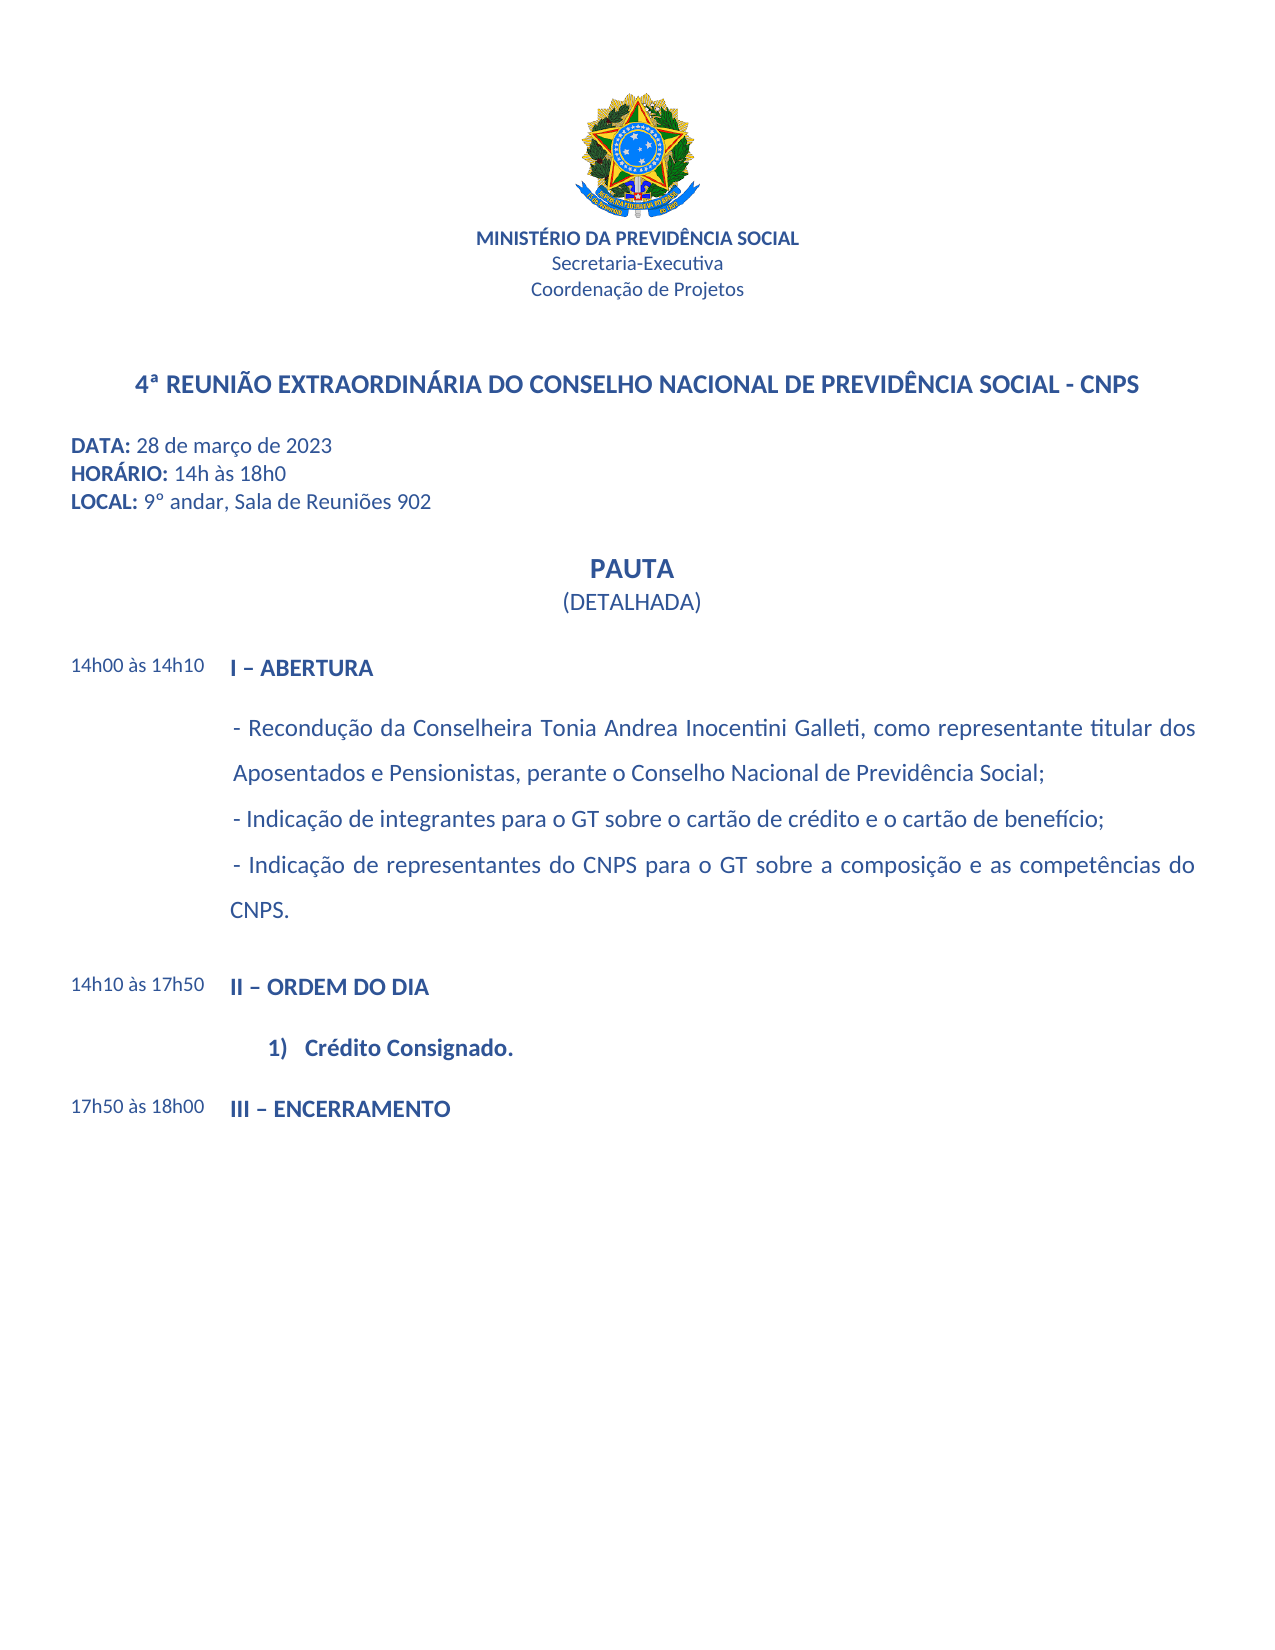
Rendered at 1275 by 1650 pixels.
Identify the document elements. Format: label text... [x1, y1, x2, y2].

text LOCAL: 9º andar, Sala de Reuniões 902 [71, 487, 1204, 515]
table_cell II – ORDEM DO DIA Crédito Consignado. [219, 971, 1208, 1093]
text Horário: 14h às 18h0 [71, 459, 1204, 487]
table_cell 17h50 às 18h00 [56, 1093, 218, 1194]
text Secretaria-Executiva [71, 251, 1204, 276]
table_cell III – ENCERRAMENTO [219, 1093, 1208, 1194]
picture [511, 85, 764, 226]
text DATA: 28 de março de 2023 [71, 431, 1204, 459]
table_cell 14h00 às 14h10 [56, 653, 218, 971]
table_header PAUTA (DETALHADA) [56, 551, 1208, 652]
table_cell 14h10 às 17h50 [56, 971, 218, 1093]
text MINISTÉRIO DA PREVIDÊNCIA SOCIAL [71, 225, 1204, 251]
text 4ª REUNIÃO EXTRAORDINÁRIA DO CONSELHO NACIONAL DE PREVIDÊNCIA SOCIAL - CNPS [71, 367, 1204, 400]
table_cell I – ABERTURA - Recondução da Conselheira Tonia Andrea Inocentini Galleti, como representante titular dos Aposentados e Pensionistas, perante o Conselho Nacional de Previdência Social; - Indicação de integrantes para o GT sobre o cartão de crédito e o cartão de benefício; - Indicação de representantes do CNPS para o GT sobre a composição e as competências do CNPS. [219, 653, 1208, 971]
text Coordenação de Projetos [71, 276, 1204, 301]
